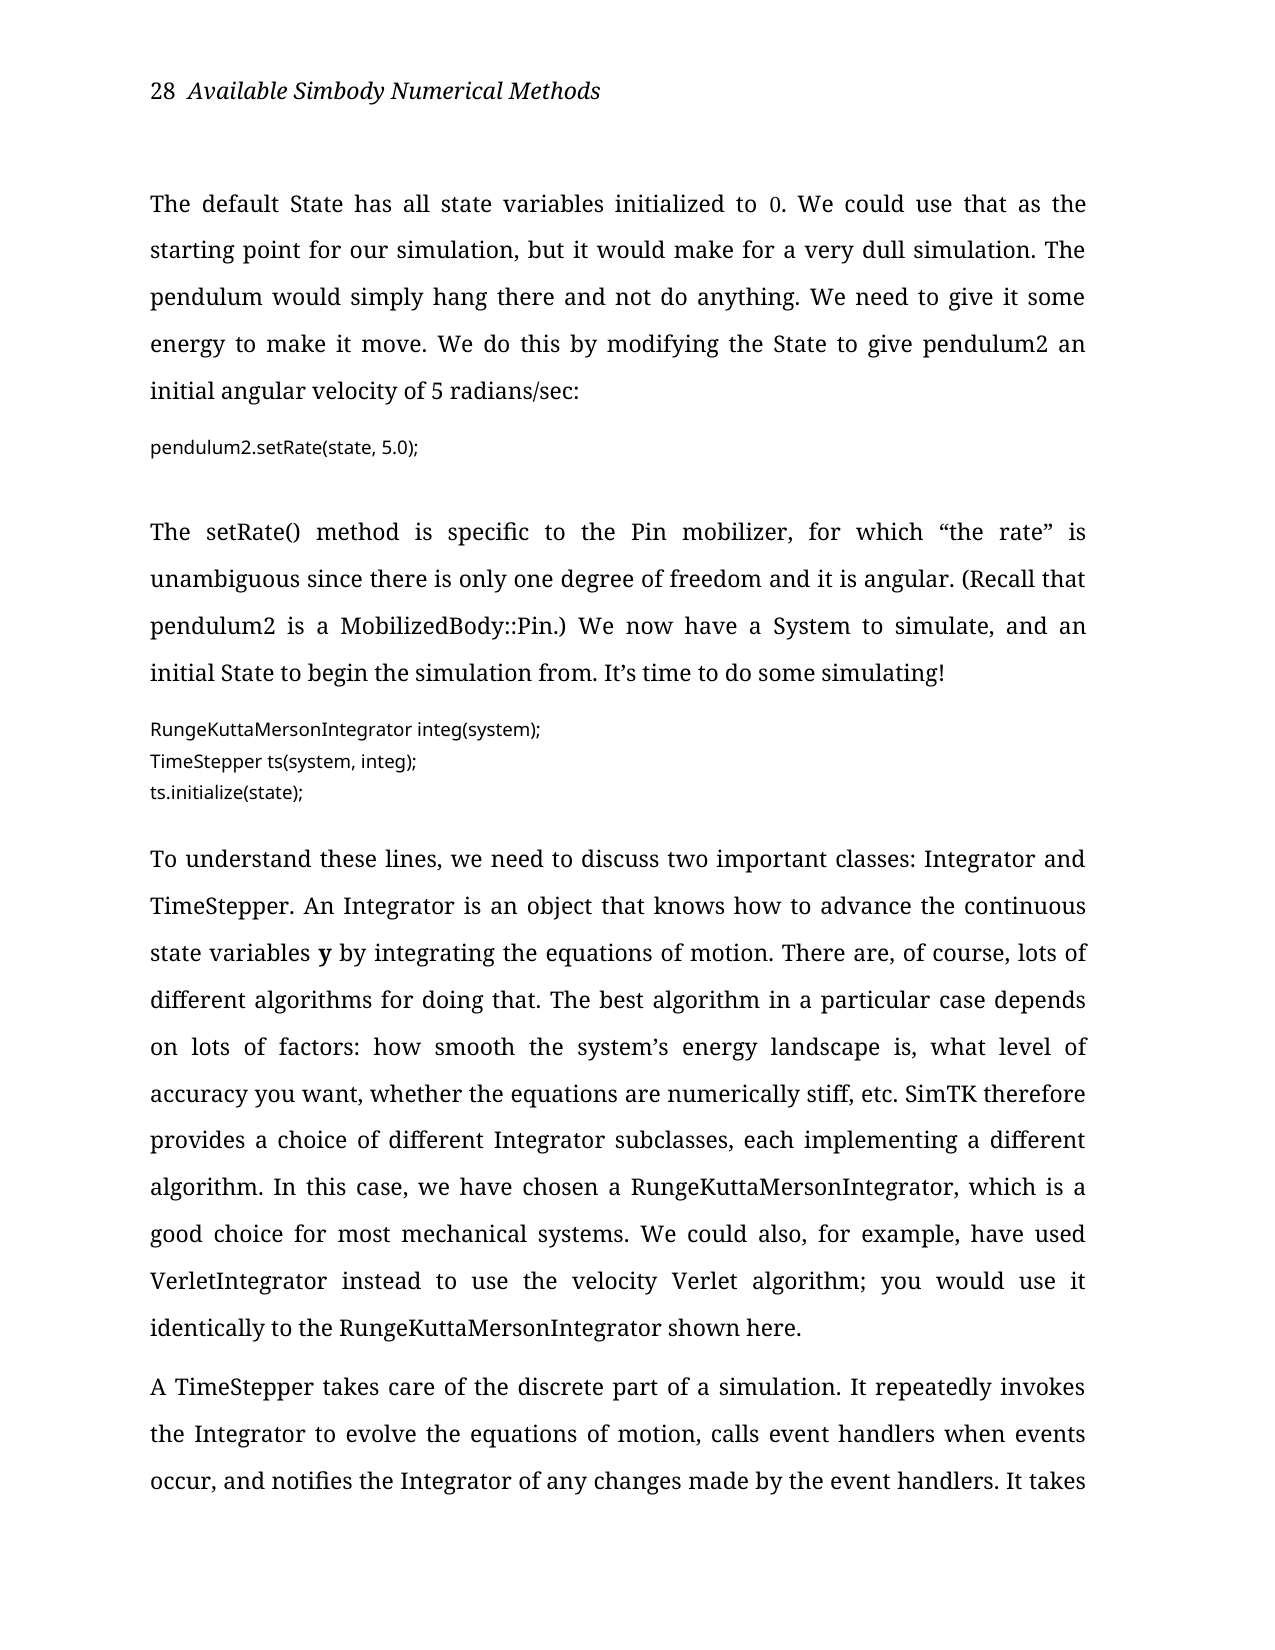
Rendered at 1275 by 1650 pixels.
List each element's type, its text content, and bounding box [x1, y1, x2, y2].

text RungeKuttaMersonIntegrator integ(system); [150, 716, 1087, 742]
text ts.initialize(state); [150, 780, 1087, 805]
text The default State has all state variables initialized to 0. We could use that as the starting point for our simulation, but it would make for a very dull simulation. The pendulum would simply hang there and not do anything. We need to give it some energy to make it move. We do this by modifying the State to give pendulum2 an initial angular velocity of 5 radians/sec: [150, 187, 1087, 406]
text TimeStepper ts(system, integ); [150, 748, 1087, 773]
text pendulum2.setRate(state, 5.0); [150, 434, 1087, 460]
text To understand these lines, we need to discuss two important classes: Integrator and TimeStepper. An Integrator is an object that knows how to advance the continuous state variables y by integrating the equations of motion. There are, of course, lots of different algorithms for doing that. The best algorithm in a particular case depends on lots of factors: how smooth the system’s energy landscape is, what level of accuracy you want, whether the equations are numerically stiff, etc. SimTK therefore provides a choice of different Integrator subclasses, each implementing a different algorithm. In this case, we have chosen a RungeKuttaMersonIntegrator, which is a good choice for most mechanical systems. We could also, for example, have used VerletIntegrator instead to use the velocity Verlet algorithm; you would use it identically to the RungeKuttaMersonIntegrator shown here. [150, 843, 1087, 1343]
text The setRate() method is specific to the Pin mobilizer, for which “the rate” is unambiguous since there is only one degree of freedom and it is angular. (Recall that pendulum2 is a MobilizedBody::Pin.) We now have a System to simulate, and an initial State to begin the simulation from. It’s time to do some simulating! [150, 516, 1087, 688]
